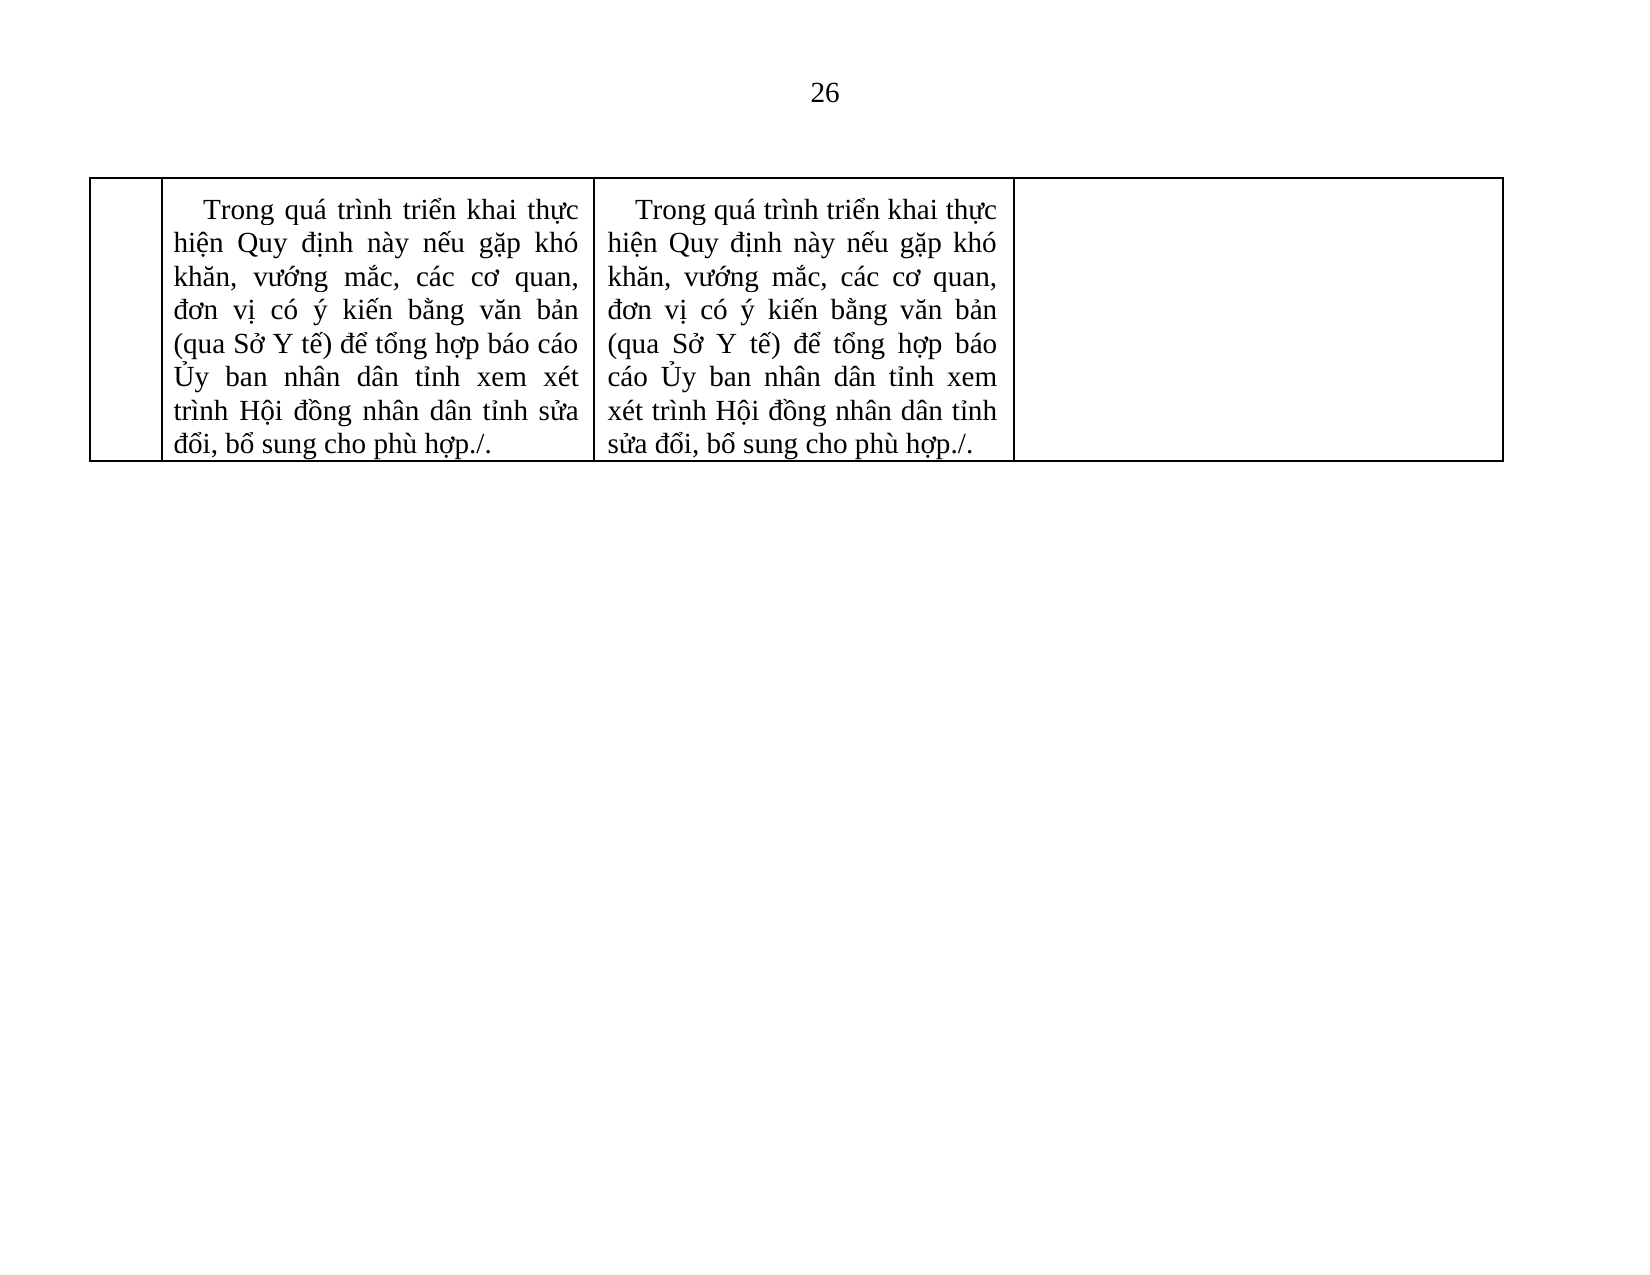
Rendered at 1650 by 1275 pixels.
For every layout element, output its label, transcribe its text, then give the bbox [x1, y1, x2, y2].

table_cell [595, 179, 1013, 460]
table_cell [1015, 179, 1502, 460]
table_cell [163, 179, 593, 460]
table_cell XV [91, 179, 161, 460]
